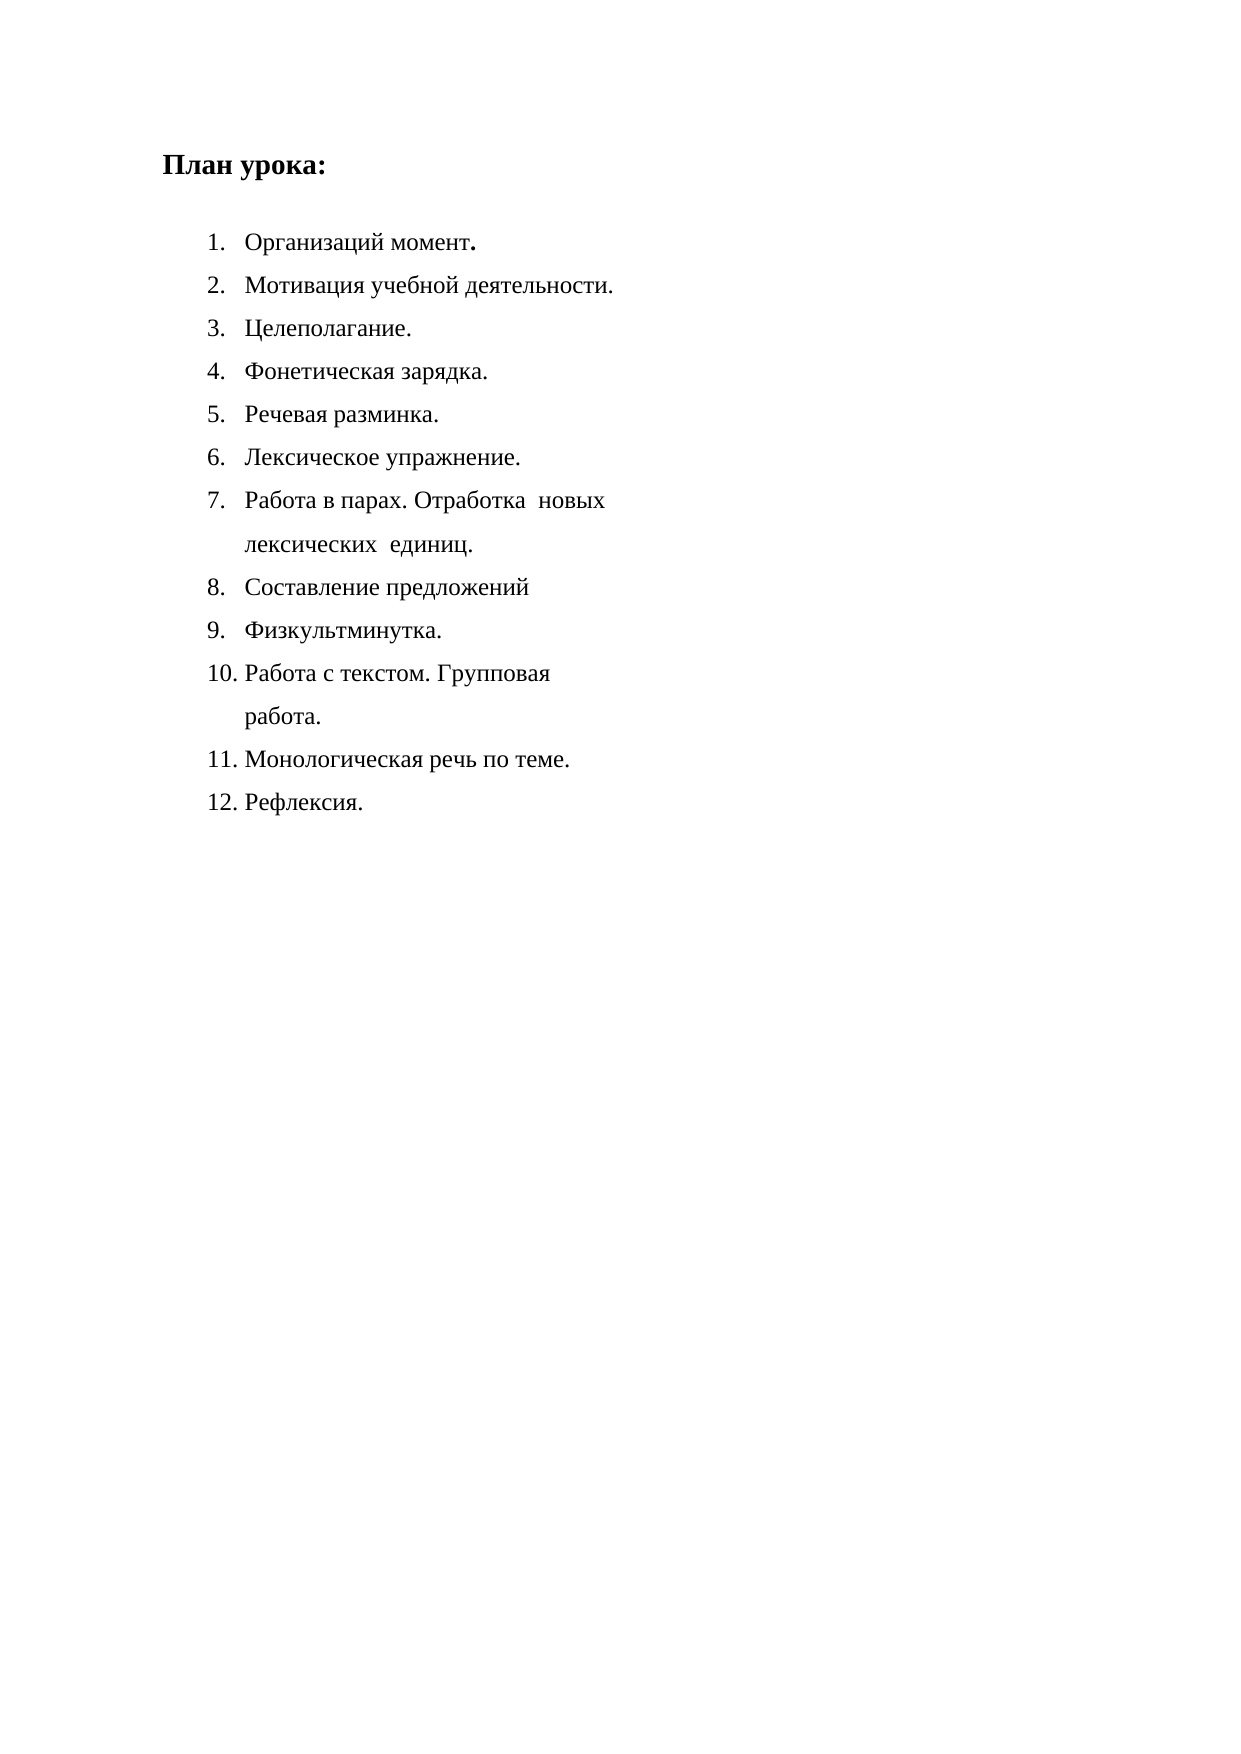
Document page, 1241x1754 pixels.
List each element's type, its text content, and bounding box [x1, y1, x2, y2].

list Работа в парах. Отработка новых лексических единиц. [207, 486, 620, 557]
list Речевая разминка. [207, 399, 620, 428]
list Лексическое упражнение. [207, 442, 620, 471]
list Фонетическая зарядка. [207, 356, 620, 385]
text План урока: [103, 147, 620, 181]
list Монологическая речь по теме. [207, 744, 620, 773]
list Целеполагание. [207, 313, 620, 342]
list Мотивация учебной деятельности. [207, 270, 620, 299]
list Рефлексия. [207, 787, 620, 816]
list Физкультминутка. [207, 615, 628, 644]
list Работа с текстом. Групповая работа. [207, 658, 620, 730]
list Составление предложений [207, 572, 628, 601]
list Организаций момент. [207, 227, 620, 256]
